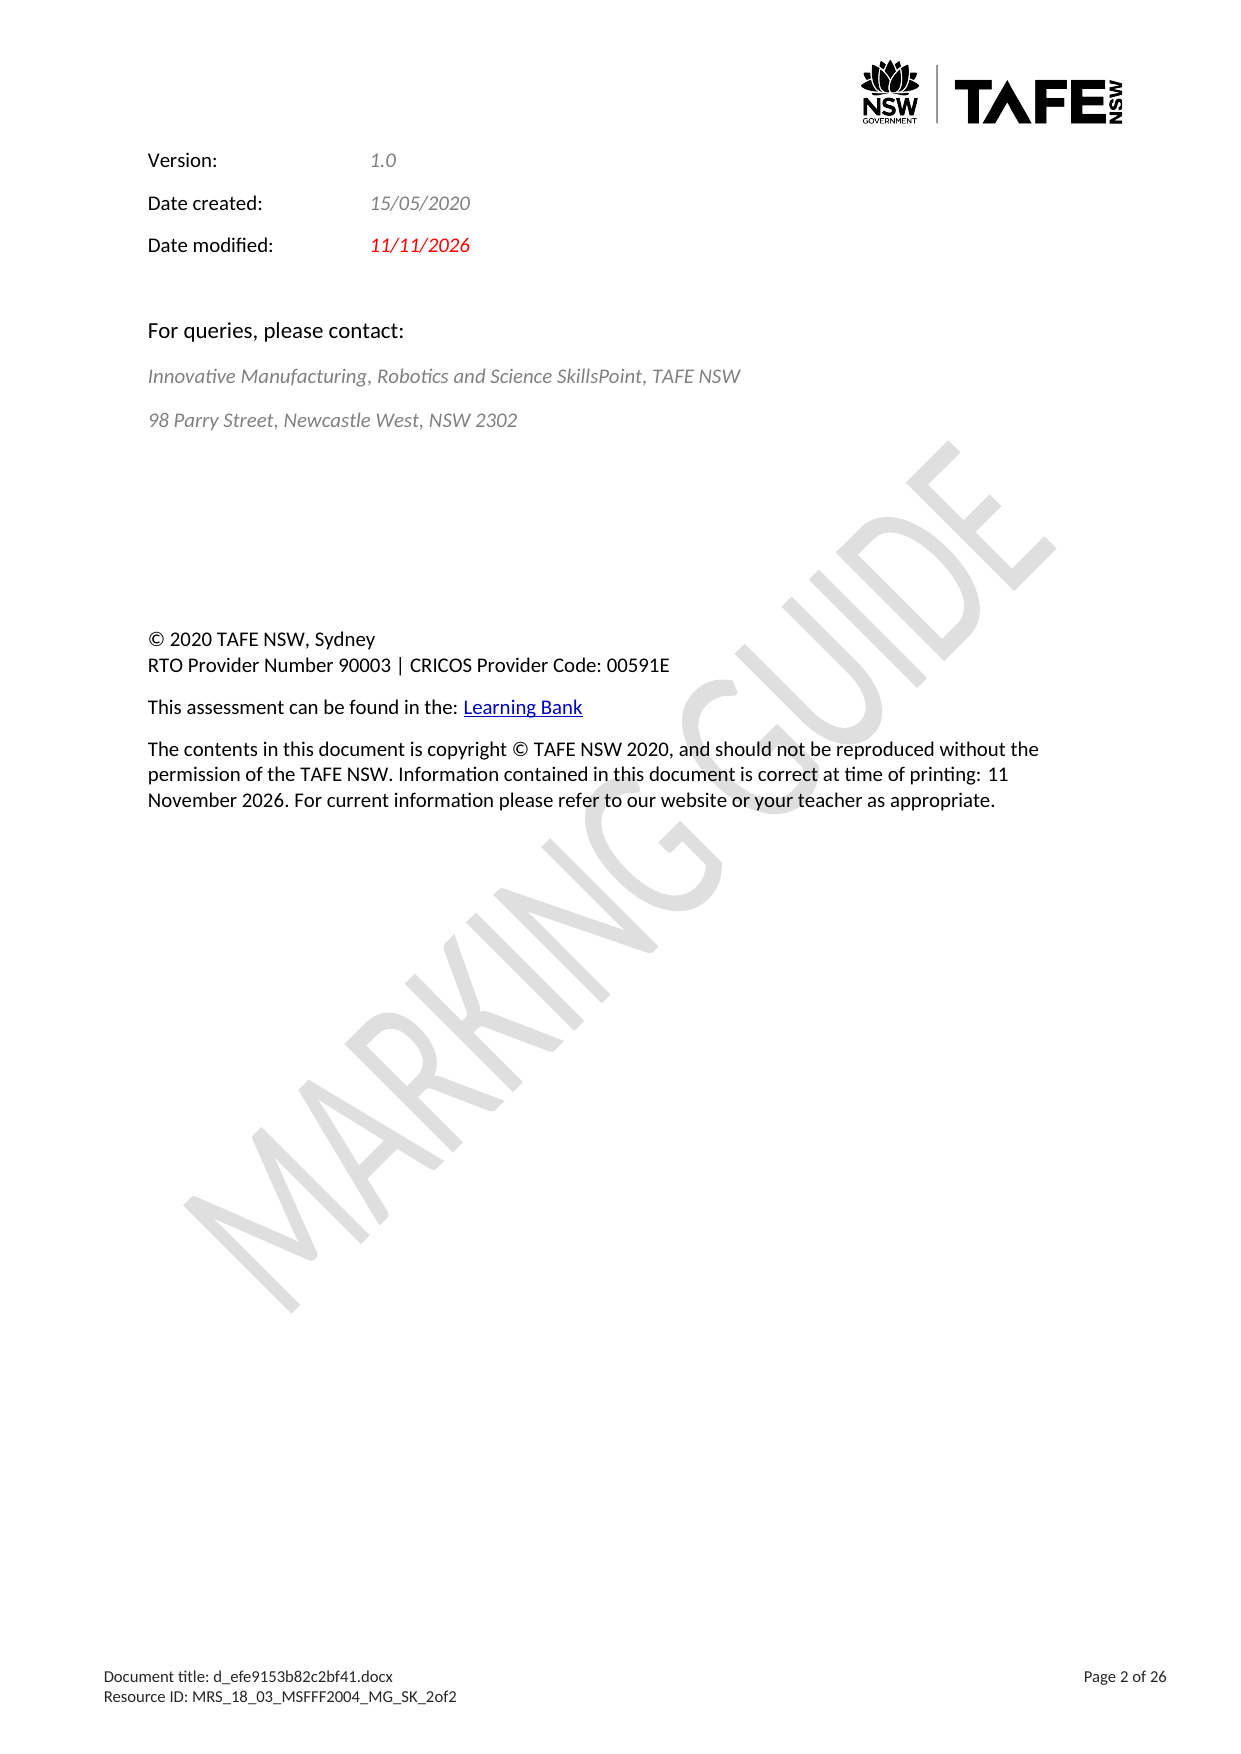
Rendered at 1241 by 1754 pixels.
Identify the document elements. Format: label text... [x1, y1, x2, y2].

text Date created: 15/05/2020 [148, 190, 1092, 215]
text Date modified: 01/02/2020 [148, 232, 1092, 257]
text Version: 1.0 [148, 148, 1092, 173]
text For queries, please contact: [148, 316, 1092, 344]
picture [861, 59, 1123, 125]
text 98 Parry Street, Newcastle West, NSW 2302 [148, 407, 1092, 432]
text Innovative Manufacturing, Robotics and Science SkillsPoint, TAFE NSW [148, 363, 1092, 388]
text © 2020 TAFE NSW, Sydney RTO Provider Number 90003 | CRICOS Provider Code: 00591E [148, 626, 1092, 677]
text This assessment can be found in the: Learning Bank [148, 694, 1092, 719]
text The contents in this document is copyright © TAFE NSW 2020, and should not be reproduced without the permission of the TAFE NSW. Information contained in this document is correct at time of printing: 1 February 2020. For current information please refer to our website or your teacher as appropriate. [148, 736, 1092, 812]
